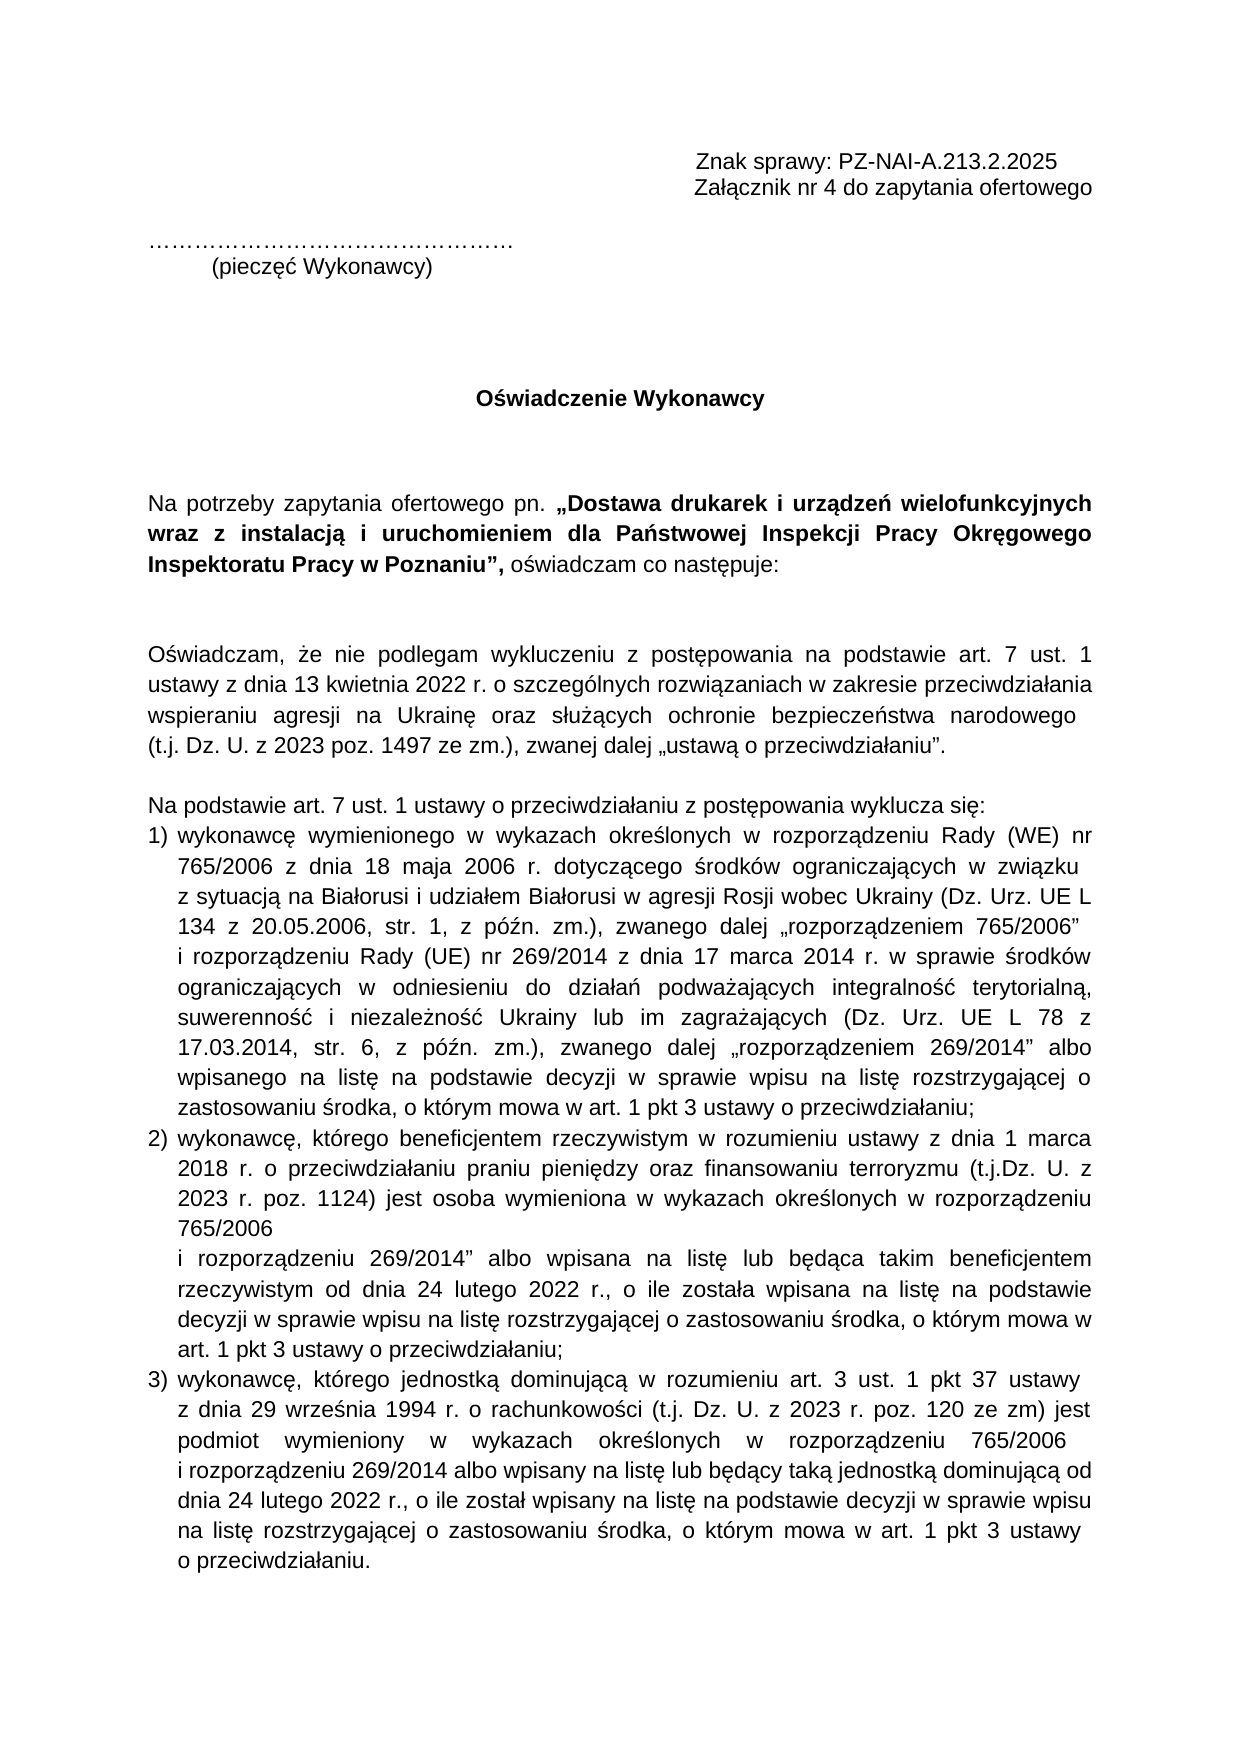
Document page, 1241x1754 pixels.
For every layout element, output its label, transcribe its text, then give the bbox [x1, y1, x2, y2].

text (pieczęć Wykonawcy) [148, 253, 1093, 279]
list wykonawcę wymienionego w wykazach określonych w rozporządzeniu Rady (WE) nr 765/2006 z dnia 18 maja 2006 r. dotyczącego środków ograniczających w związku z sytuacją na Białorusi i udziałem Białorusi w agresji Rosji wobec Ukrainy (Dz. Urz. UE L 134 z 20.05.2006, str. 1, z późn. zm.), zwanego dalej „rozporządzeniem 765/2006” i rozporządzeniu Rady (UE) nr 269/2014 z dnia 17 marca 2014 r. w sprawie środków ograniczających w odniesieniu do działań podważających integralność terytorialną, suwerenność i niezależność Ukrainy lub im zagrażających (Dz. Urz. UE L 78 z 17.03.2014, str. 6, z późn. zm.), zwanego dalej „rozporządzeniem 269/2014” albo wpisanego na listę na podstawie decyzji w sprawie wpisu na listę rozstrzygającej o zastosowaniu środka, o którym mowa w art. 1 pkt 3 ustawy o przeciwdziałaniu; [148, 822, 1093, 1121]
list wykonawcę, którego jednostką dominującą w rozumieniu art. 3 ust. 1 pkt 37 ustawy z dnia 29 września 1994 r. o rachunkowości (t.j. Dz. U. z 2023 r. poz. 120 ze zm) jest podmiot wymieniony w wykazach określonych w rozporządzeniu 765/2006 i rozporządzeniu 269/2014 albo wpisany na listę lub będący taką jednostką dominującą od dnia 24 lutego 2022 r., o ile został wpisany na listę na podstawie decyzji w sprawie wpisu na listę rozstrzygającej o zastosowaniu środka, o którym mowa w art. 1 pkt 3 ustawy o przeciwdziałaniu. [148, 1366, 1093, 1574]
text Oświadczenie Wykonawcy [148, 385, 1093, 411]
text Oświadczam, że nie podlegam wykluczeniu z postępowania na podstawie art. 7 ust. 1 ustawy z dnia 13 kwietnia 2022 r. o szczególnych rozwiązaniach w zakresie przeciwdziałania wspieraniu agresji na Ukrainę oraz służących ochronie bezpieczeństwa narodowego (t.j. Dz. U. z 2023 poz. 1497 ze zm.), zwanej dalej „ustawą o przeciwdziałaniu”. [148, 641, 1093, 758]
text Na podstawie art. 7 ust. 1 ustawy o przeciwdziałaniu z postępowania wyklucza się: [148, 792, 1093, 819]
text Załącznik nr 4 do zapytania ofertowego [148, 174, 1093, 200]
text Na potrzeby zapytania ofertowego pn. „Dostawa drukarek i urządzeń wielofunkcyjnych wraz z instalacją i uruchomieniem dla Państwowej Inspekcji Pracy Okręgowego Inspektoratu Pracy w Poznaniu”, oświadczam co następuje: [148, 490, 1093, 577]
text Znak sprawy: PZ-NAI-A.213.2.2025 [590, 148, 1093, 174]
list wykonawcę, którego beneficjentem rzeczywistym w rozumieniu ustawy z dnia 1 marca 2018 r. o przeciwdziałaniu praniu pieniędzy oraz finansowaniu terroryzmu (t.j.Dz. U. z 2023 r. poz. 1124) jest osoba wymieniona w wykazach określonych w rozporządzeniu 765/2006 i rozporządzeniu 269/2014” albo wpisana na listę lub będąca takim beneficjentem rzeczywistym od dnia 24 lutego 2022 r., o ile została wpisana na listę na podstawie decyzji w sprawie wpisu na listę rozstrzygającej o zastosowaniu środka, o którym mowa w art. 1 pkt 3 ustawy o przeciwdziałaniu; [148, 1124, 1093, 1362]
text ………………………………………… [148, 227, 1093, 253]
